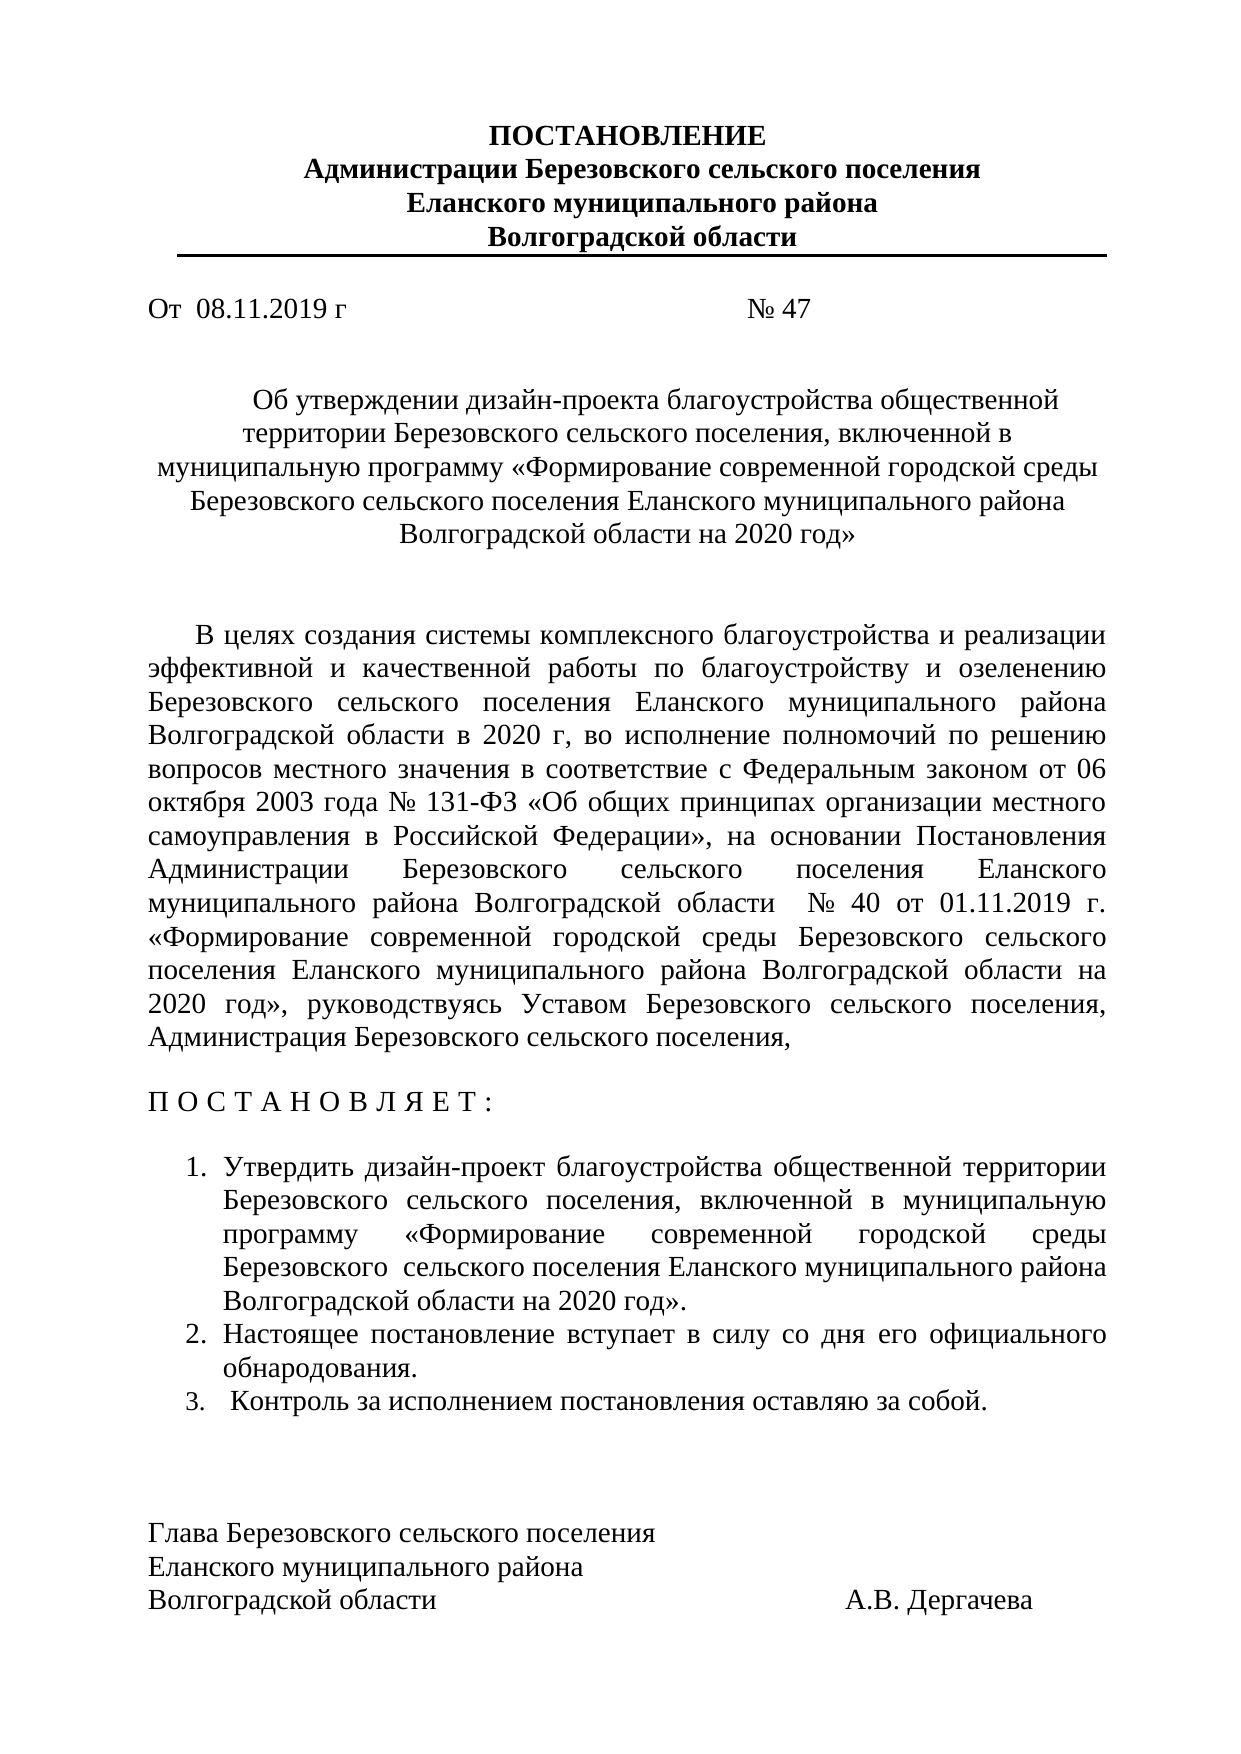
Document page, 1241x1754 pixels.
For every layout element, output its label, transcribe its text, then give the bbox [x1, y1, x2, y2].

text Волгоградской области [177, 219, 1107, 254]
text ПОСТАНОВЛЯЕТ: [148, 1084, 1107, 1118]
text ПОСТАНОВЛЕНИЕ [148, 118, 1107, 152]
text Еланского муниципального района [177, 185, 1107, 219]
text В целях создания системы комплексного благоустройства и реализации эффективной и качественной работы по благоустройству и озеленению Березовского сельского поселения Еланского муниципального района Волгоградской области в 2020 г, во исполнение полномочий по решению вопросов местного значения в соответствие с Федеральным законом от 06 октября 2003 года № 131-ФЗ «Об общих принципах организации местного самоуправления в Российской Федерации», на основании Постановления Администрации Березовского сельского поселения Еланского муниципального района Волгоградской области № 40 от 01.11.2019 г. «Формирование современной городской среды Березовского сельского поселения Еланского муниципального района Волгоградской области на 2020 год», руководствуясь Уставом Березовского сельского поселения, Администрация Березовского сельского поселения, [148, 617, 1107, 1053]
text От 08.11.2019 г № 47 [148, 291, 1107, 324]
list Контроль за исполнением постановления оставляю за собой. [185, 1383, 1107, 1417]
text Глава Березовского сельского поселения [148, 1515, 1107, 1549]
list Утвердить дизайн-проект благоустройства общественной территории Березовского сельского поселения, включенной в муниципальную программу «Формирование современной городской среды Березовского сельского поселения Еланского муниципального района Волгоградской области на 2020 год». [185, 1149, 1107, 1316]
text Еланского муниципального района Волгоградской области А.В. Дергачева [148, 1549, 1107, 1616]
text Администрации Березовского сельского поселения [177, 152, 1107, 185]
text Об утверждении дизайн-проекта благоустройства общественной территории Березовского сельского поселения, включенной в муниципальную программу «Формирование современной городской среды Березовского сельского поселения Еланского муниципального района Волгоградской области на 2020 год» [148, 382, 1107, 550]
list Настоящее постановление вступает в силу со дня его официального обнародования. [185, 1316, 1107, 1383]
